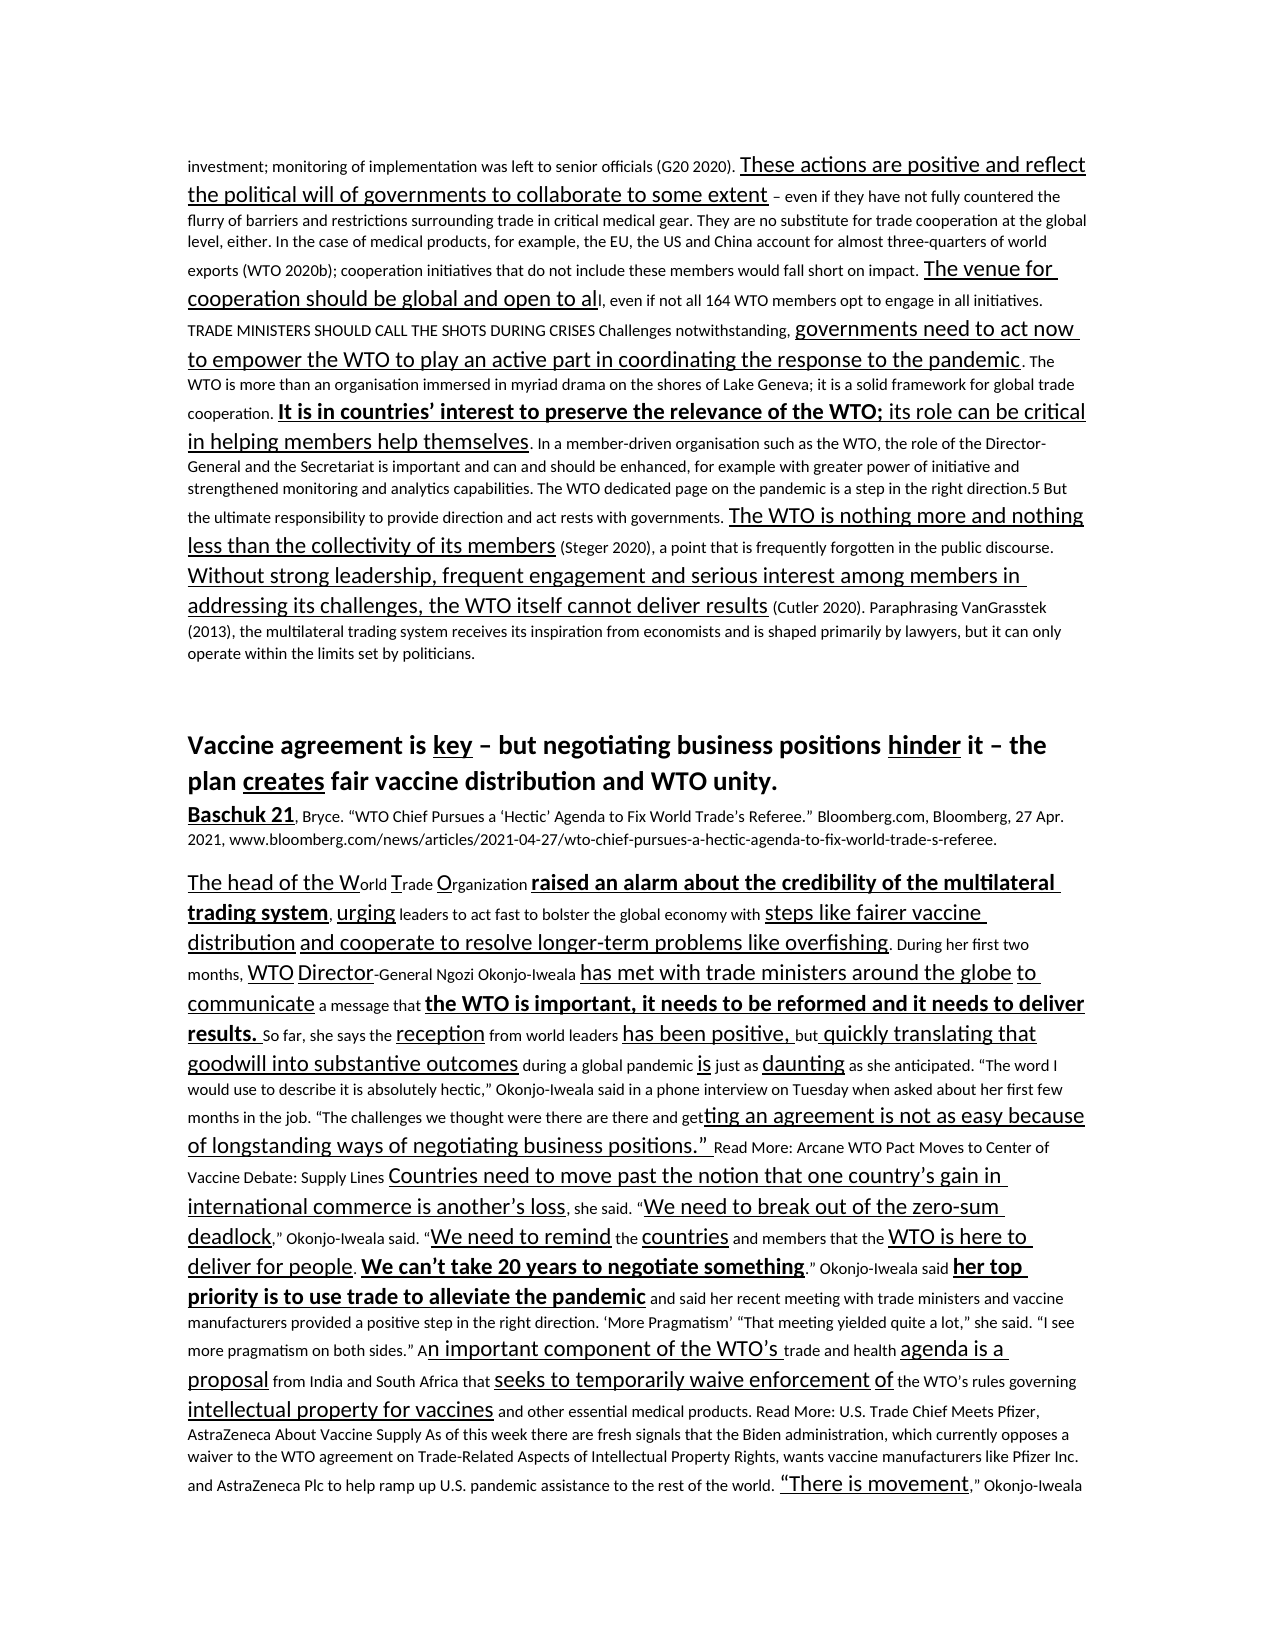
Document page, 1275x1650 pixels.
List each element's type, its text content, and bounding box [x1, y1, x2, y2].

text Baschuk 21, Bryce. “WTO Chief Pursues a ‘Hectic’ Agenda to Fix World Trade’s Referee.” Bloomberg.com, Bloomberg, 27 Apr. 2021, www.bloomberg.com/news/articles/2021-04-27/wto-chief-pursues-a-hectic-agenda-to-fix-world-trade-s-referee. [187, 800, 1087, 850]
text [187, 150, 1087, 663]
subtitle Vaccine agreement is key – but negotiating business positions hinder it – the plan creates fair vaccine distribution and WTO unity. [187, 728, 1087, 797]
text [187, 868, 1087, 1497]
